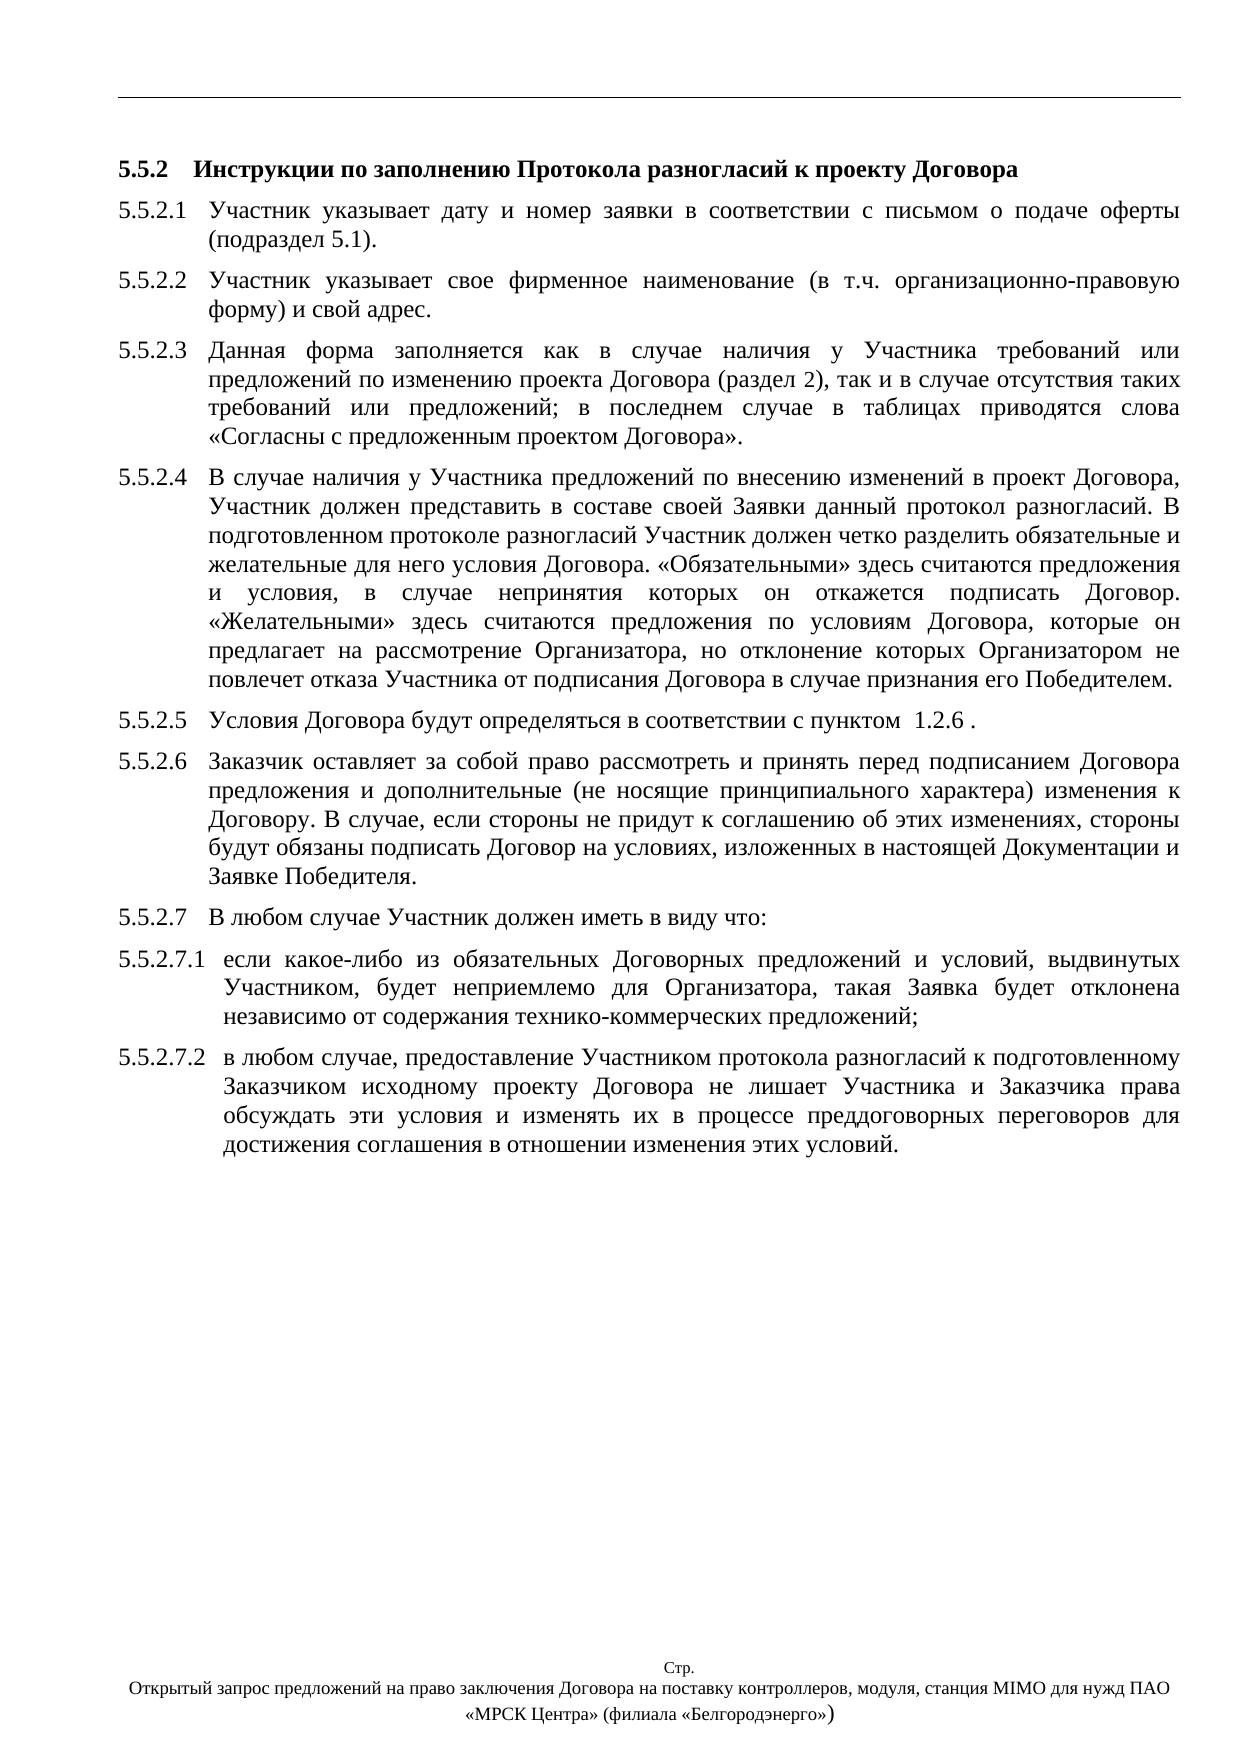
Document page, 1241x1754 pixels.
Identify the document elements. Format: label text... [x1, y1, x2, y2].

list В случае наличия у Участника предложений по внесению изменений в проект Договора, Участник должен представить в составе своей Заявки данный протокол разногласий. В подготовленном протоколе разногласий Участник должен четко разделить обязательные и желательные для него условия Договора. «Обязательными» здесь считаются предложения и условия, в случае непринятия которых он откажется подписать Договор. «Желательными» здесь считаются предложения по условиям Договора, которые он предлагает на рассмотрение Организатора, но отклонение которых Организатором не повлечет отказа Участника от подписания Договора в случае признания его Победителем. [118, 462, 1181, 692]
subtitle Инструкции по заполнению Протокола разногласий к проекту Договора [118, 154, 1181, 182]
list В любом случае Участник должен иметь в виду что: [118, 902, 1181, 931]
list Участник указывает свое фирменное наименование (в т.ч. организационно-правовую форму) и свой адрес. [118, 265, 1181, 322]
list Заказчик оставляет за собой право рассмотреть и принять перед подписанием Договора предложения и дополнительные (не носящие принципиального характера) изменения к Договору. В случае, если стороны не придут к соглашению об этих изменениях, стороны будут обязаны подписать Договор на условиях, изложенных в настоящей Документации и Заявке Победителя. [118, 746, 1181, 890]
list если какое-либо из обязательных Договорных предложений и условий, выдвинутых Участником, будет неприемлемо для Организатора, такая Заявка будет отклонена независимо от содержания технико-коммерческих предложений; [118, 944, 1181, 1030]
list в любом случае, предоставление Участником протокола разногласий к подготовленному Заказчиком исходному проекту Договора не лишает Участника и Заказчика права обсуждать эти условия и изменять их в процессе преддоговорных переговоров для достижения соглашения в отношении изменения этих условий. [118, 1042, 1181, 1157]
